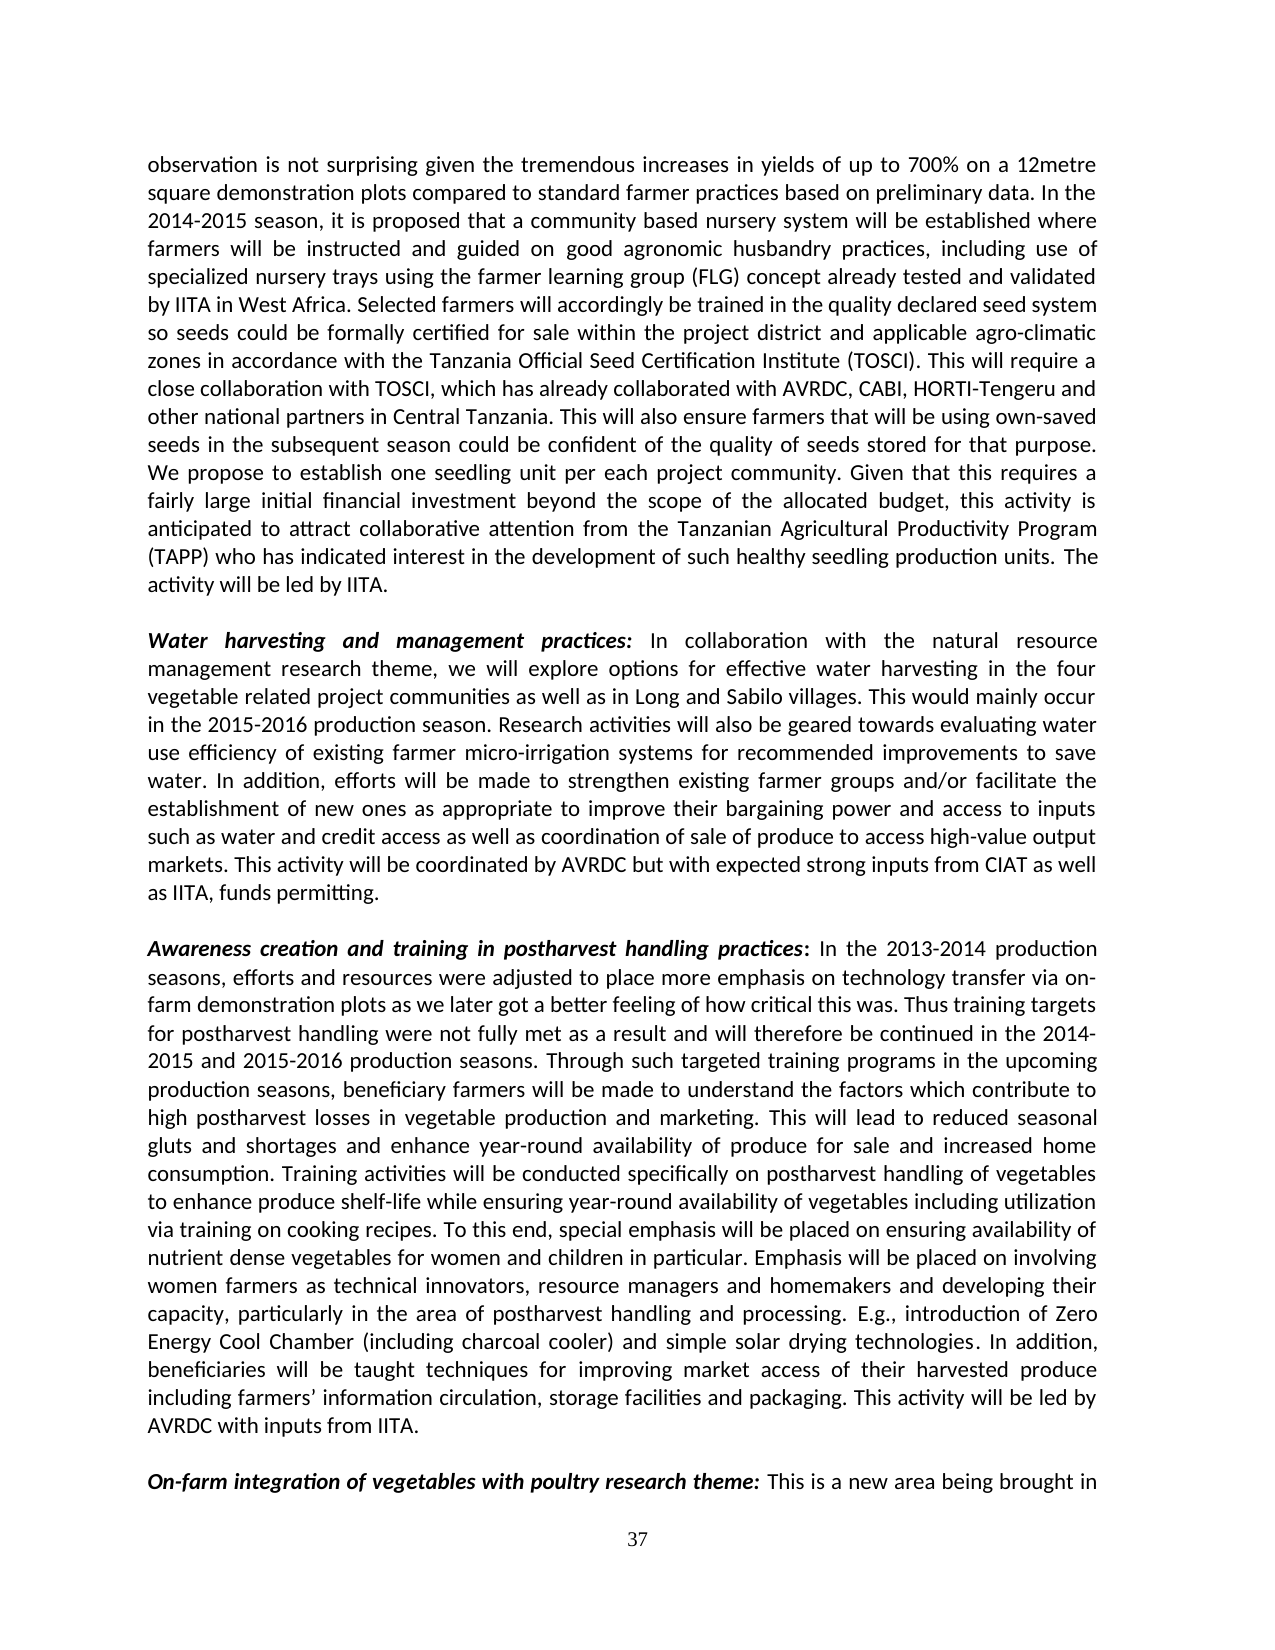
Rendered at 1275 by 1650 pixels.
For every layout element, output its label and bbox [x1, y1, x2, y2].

table_cell [135, 150, 1110, 1495]
